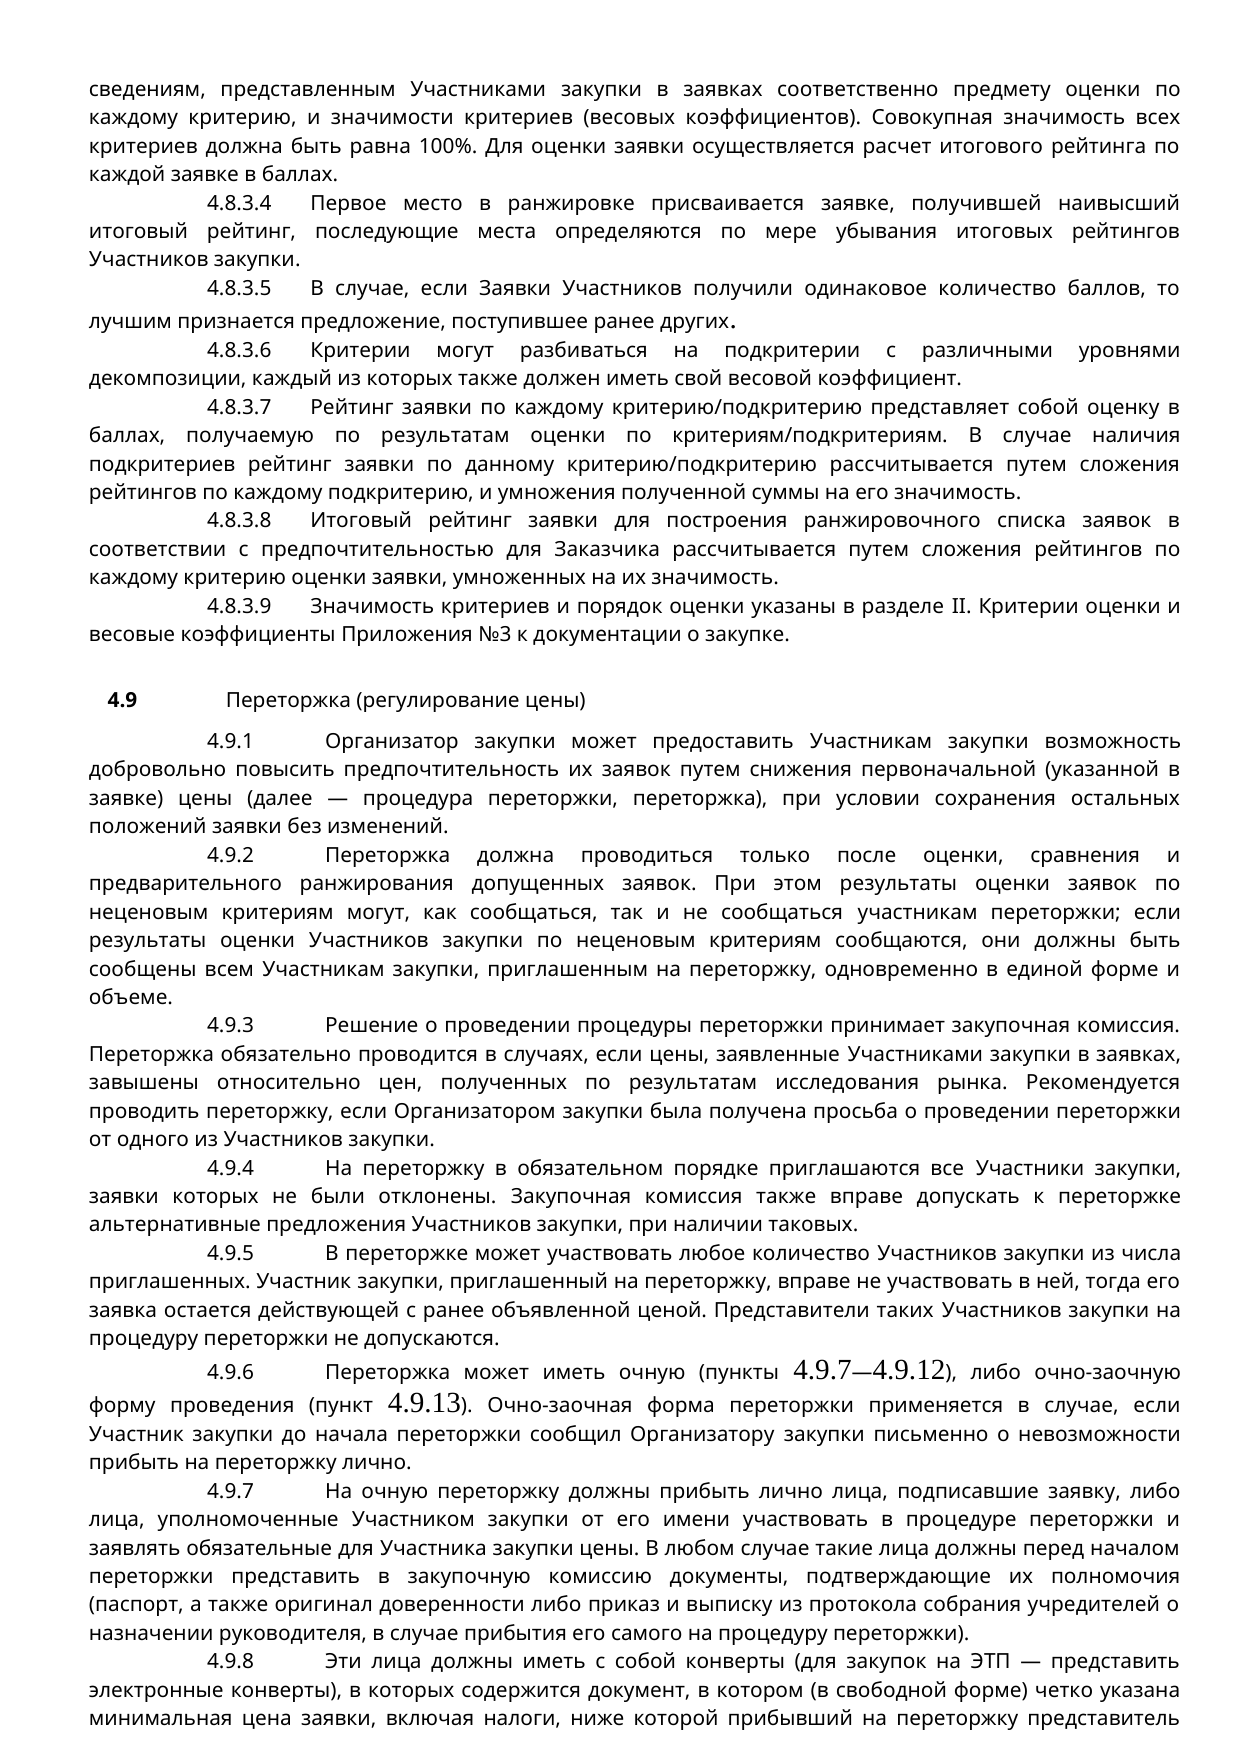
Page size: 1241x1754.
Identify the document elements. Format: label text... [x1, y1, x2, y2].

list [89, 1646, 1181, 1732]
list Первое место в ранжировке присваивается заявке, получившей наивысший итоговый рейтинг, последующие места определяются по мере убывания итоговых рейтингов Участников закупки. [89, 188, 1181, 273]
list Решение о проведении процедуры переторжки принимает закупочная комиссия. Переторжка обязательно проводится в случаях, если цены, заявленные Участниками закупки в заявках, завышены относительно цен, полученных по результатам исследования рынка. Рекомендуется проводить переторжку, если Организатором закупки была получена просьба о проведении переторжки от одного из Участников закупки. [89, 1011, 1181, 1153]
list Значимость критериев и порядок оценки указаны в разделе II. Критерии оценки и весовые коэффициенты Приложения №3 к документации о закупке. [89, 591, 1181, 648]
list На переторжку в обязательном порядке приглашаются все Участники закупки, заявки которых не были отклонены. Закупочная комиссия также вправе допускать к переторжке альтернативные предложения Участников закупки, при наличии таковых. [89, 1153, 1181, 1238]
list Организатор закупки может предоставить Участникам закупки возможность добровольно повысить предпочтительность их заявок путем снижения первоначальной (указанной в заявке) цены (далее — процедура переторжки, переторжка), при условии сохранения остальных положений заявки без изменений. [89, 726, 1181, 840]
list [89, 74, 1181, 188]
list Итоговый рейтинг заявки для построения ранжировочного списка заявок в соответствии с предпочтительностью для Заказчика рассчитывается путем сложения рейтингов по каждому критерию оценки заявки, умноженных на их значимость. [89, 506, 1181, 591]
list В переторжке может участвовать любое количество Участников закупки из числа приглашенных. Участник закупки, приглашенный на переторжку, вправе не участвовать в ней, тогда его заявка остается действующей с ранее объявленной ценой. Представители таких Участников закупки на процедуру переторжки не допускаются. [89, 1238, 1181, 1352]
list В случае, если Заявки Участников получили одинаковое количество баллов, то лучшим признается предложение, поступившее ранее других. [89, 273, 1181, 335]
list Рейтинг заявки по каждому критерию/подкритерию представляет собой оценку в баллах, получаемую по результатам оценки по критериям/подкритериям. В случае наличия подкритериев рейтинг заявки по данному критерию/подкритерию рассчитывается путем сложения рейтингов по каждому подкритерию, и умножения полученной суммы на его значимость. [89, 392, 1181, 506]
list Переторжка должна проводиться только после оценки, сравнения и предварительного ранжирования допущенных заявок. При этом результаты оценки заявок по неценовым критериям могут, как сообщаться, так и не сообщаться участникам переторжки; если результаты оценки Участников закупки по неценовым критериям сообщаются, они должны быть сообщены всем Участникам закупки, приглашенным на переторжку, одновременно в единой форме и объеме. [89, 840, 1181, 1011]
list На очную переторжку должны прибыть лично лица, подписавшие заявку, либо лица, уполномоченные Участником закупки от его имени участвовать в процедуре переторжки и заявлять обязательные для Участника закупки цены. В любом случае такие лица должны перед началом переторжки представить в закупочную комиссию документы, подтверждающие их полномочия (паспорт, а также оригинал доверенности либо приказ и выписку из протокола собрания учредителей о назначении руководителя, в случае прибытия его самого на процедуру переторжки). [89, 1476, 1181, 1646]
subtitle Переторжка (регулирование цены) [107, 685, 1181, 714]
list Переторжка может иметь очную (пункты 4.9.7—4.9.12), либо очно-заочную форму проведения (пункт 4.9.13). Очно-заочная форма переторжки применяется в случае, если Участник закупки до начала переторжки сообщил Организатору закупки письменно о невозможности прибыть на переторжку лично. [89, 1352, 1181, 1476]
list Критерии могут разбиваться на подкритерии с различными уровнями декомпозиции, каждый из которых также должен иметь свой весовой коэффициент. [89, 335, 1181, 392]
